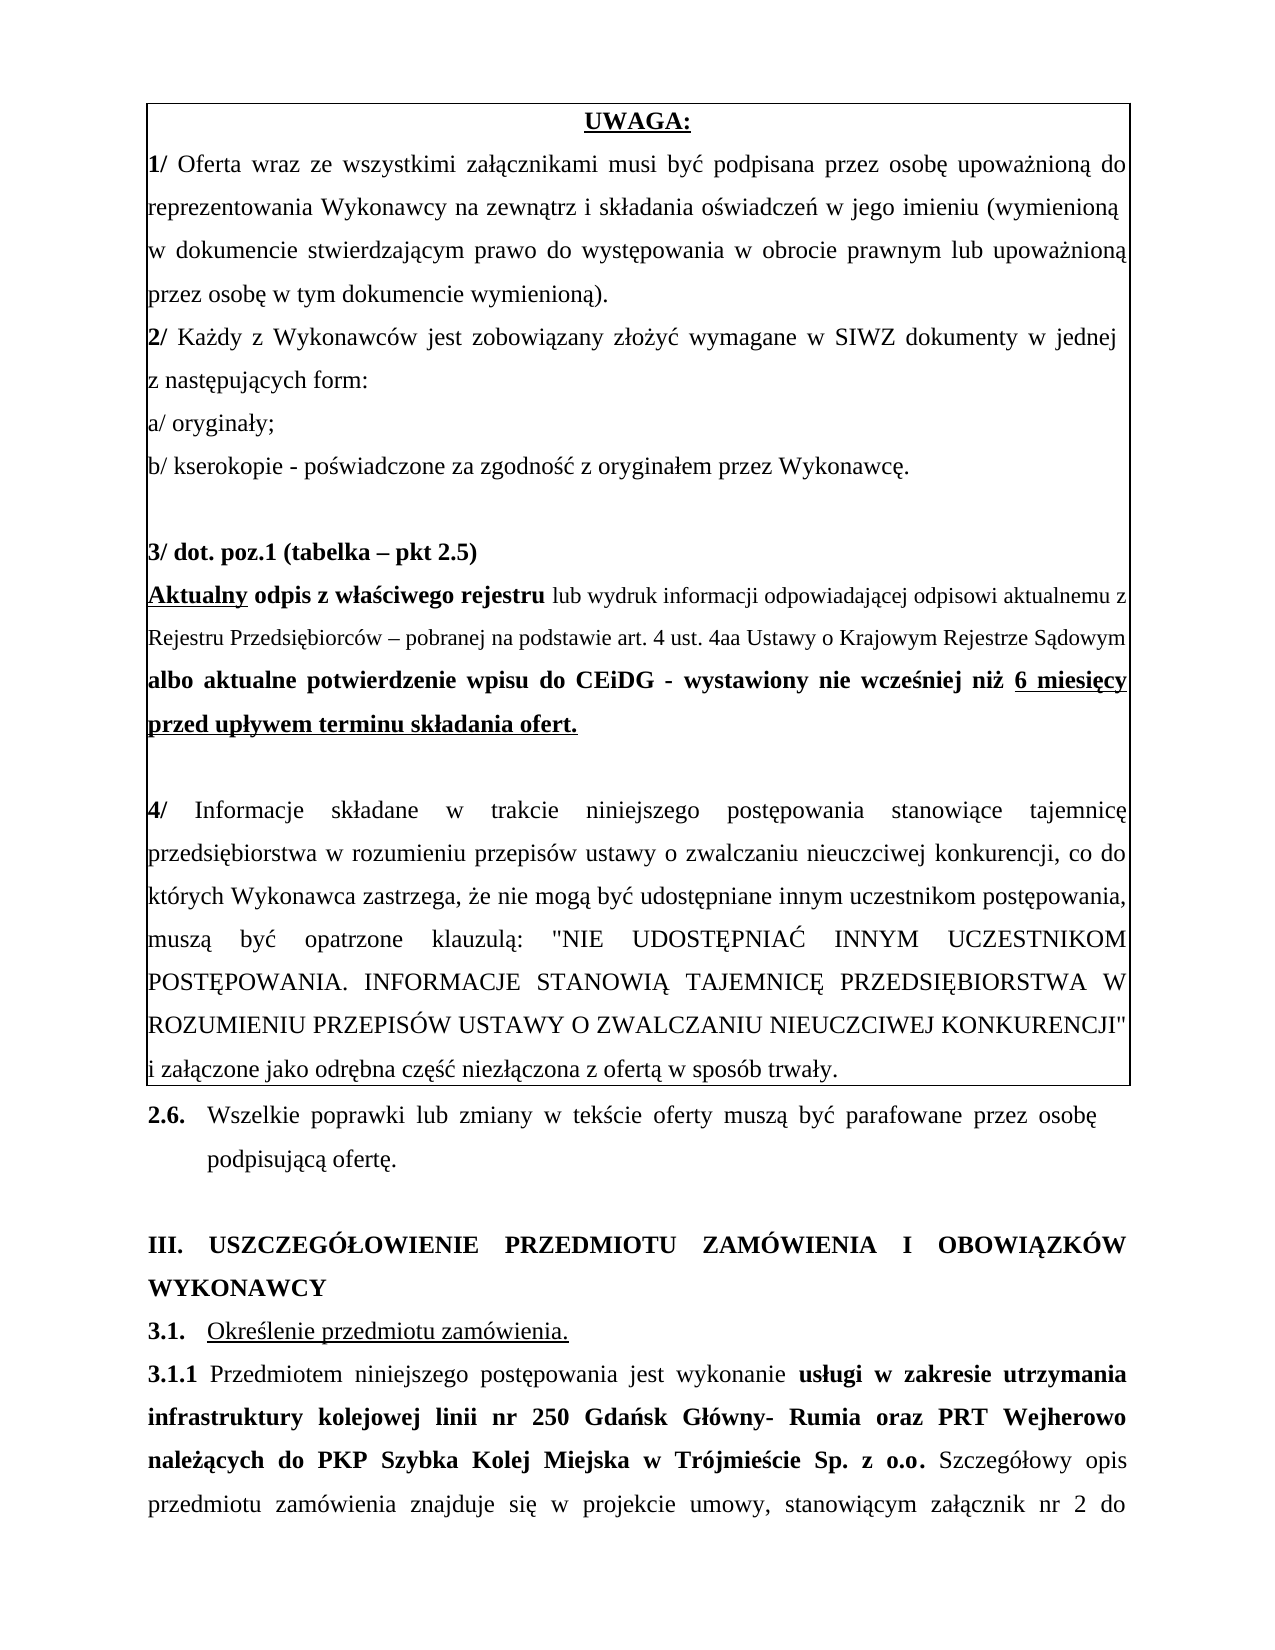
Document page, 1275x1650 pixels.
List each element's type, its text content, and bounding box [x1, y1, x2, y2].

text III. USZCZEGÓŁOWIENIE PRZEDMIOTU ZAMÓWIENIA I OBOWIĄZKÓW WYKONAWCY [148, 1230, 1127, 1302]
text 2/ Każdy z Wykonawców jest zobowiązany złożyć wymagane w SIWZ dokumenty w jednej z następujących form: [148, 318, 1129, 394]
text 3/ dot. poz.1 (tabelka – pkt 2.5) [148, 534, 1129, 566]
text a/ oryginały; [148, 404, 1129, 437]
text 4/ Informacje składane w trakcie niniejszego postępowania stanowiące tajemnicę przedsiębiorstwa w rozumieniu przepisów ustawy o zwalczaniu nieuczciwej konkurencji, co do których Wykonawca zastrzega, że nie mogą być udostępniane innym uczestnikom postępowania, muszą być opatrzone klauzulą: "NIE UDOSTĘPNIAĆ INNYM UCZESTNIKOM POSTĘPOWANIA. INFORMACJE STANOWIĄ TAJEMNICĘ PRZEDSIĘBIORSTWA W ROZUMIENIU PRZEPISÓW USTAWY O ZWALCZANIU NIEUCZCIWEJ KONKURENCJI" i załączone jako odrębna część niezłączona z ofertą w sposób trwały. [148, 791, 1129, 1085]
text 1/ Oferta wraz ze wszystkimi załącznikami musi być podpisana przez osobę upoważnioną do reprezentowania Wykonawcy na zewnątrz i składania oświadczeń w jego imieniu (wymienioną w dokumencie stwierdzającym prawo do występowania w obrocie prawnym lub upoważnioną przez osobę w tym dokumencie wymienioną). [148, 146, 1129, 307]
text Aktualny odpis z właściwego rejestru lub wydruk informacji odpowiadającej odpisowi aktualnemu z Rejestru Przedsiębiorców – pobranej na podstawie art. 4 ust. 4aa Ustawy o Krajowym Rejestrze Sądowym albo aktualne potwierdzenie wpisu do CEiDG - wystawiony nie wcześniej niż 6 miesięcy przed upływem terminu składania ofert. [148, 577, 1129, 737]
list Określenie przedmiotu zamówienia. [148, 1316, 1097, 1345]
text UWAGA: [148, 104, 1129, 135]
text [148, 1359, 1127, 1517]
text b/ kserokopie - poświadczone za zgodność z oryginałem przez Wykonawcę. [148, 448, 1129, 480]
list Wszelkie poprawki lub zmiany w tekście oferty muszą być parafowane przez osobę podpisującą ofertę. [148, 1101, 1097, 1172]
